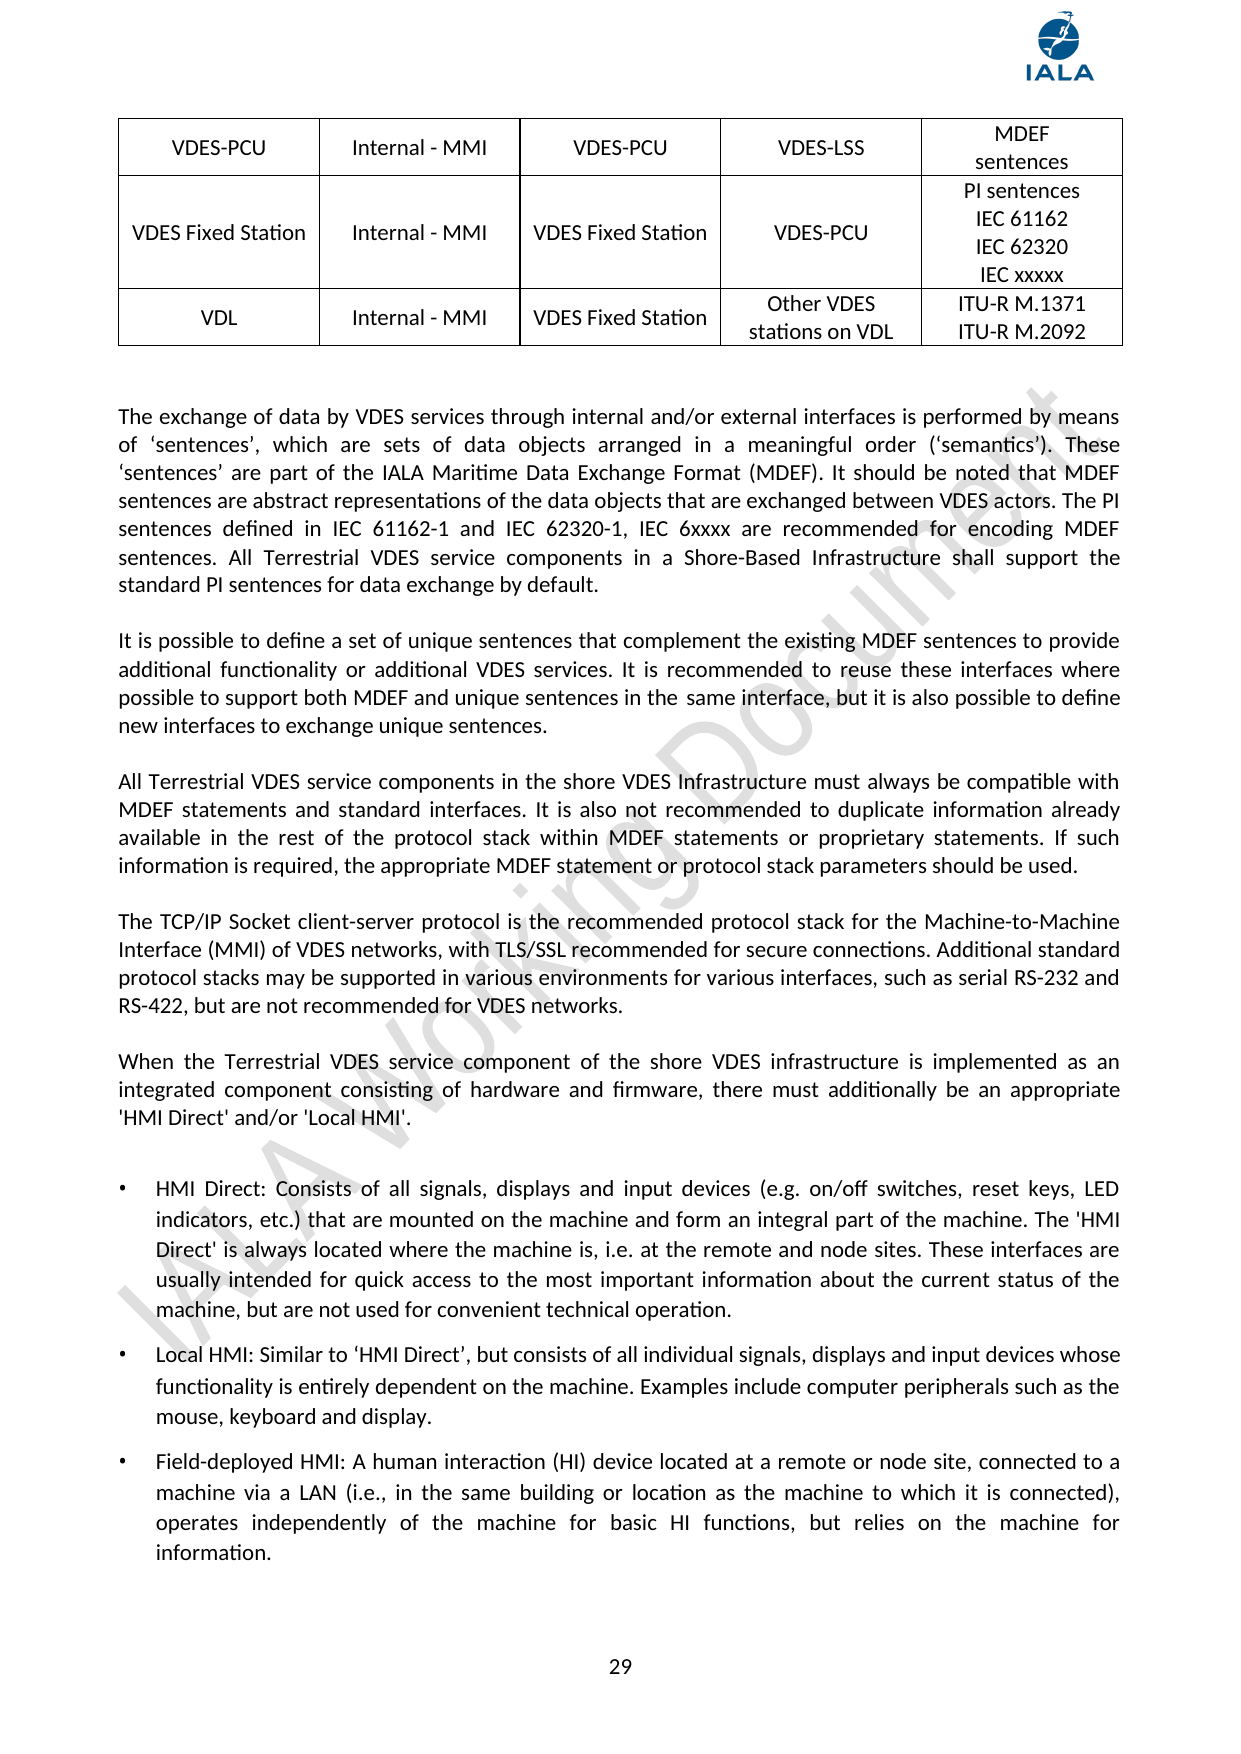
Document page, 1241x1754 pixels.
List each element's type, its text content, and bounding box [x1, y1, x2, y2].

list Local HMI: Similar to ‘HMI Direct’, but consists of all individual signals, displays and input devices whose functionality is entirely dependent on the machine. Examples include computer peripherals such as the mouse, keyboard and display. [118, 1338, 1122, 1430]
list HMI Direct: Consists of all signals, displays and input devices (e.g. on/off switches, reset keys, LED indicators, etc.) that are mounted on the machine and form an integral part of the machine. The 'HMI Direct' is always located where the machine is, i.e. at the remote and node sites. These interfaces are usually intended for quick access to the most important information about the current status of the machine, but are not used for convenient technical operation. [118, 1172, 1122, 1324]
table_cell VDES-PCU [119, 119, 319, 175]
table_cell Internal - MMI [320, 176, 519, 288]
list Field-deployed HMI: A human interaction (HI) device located at a remote or node site, connected to a machine via a LAN (i.e., in the same building or location as the machine to which it is connected), operates independently of the machine for basic HI functions, but relies on the machine for information. [118, 1445, 1122, 1567]
table_cell ITU-R M.1371 ITU-R M.2092 [922, 289, 1122, 345]
picture [1011, 3, 1106, 96]
table_cell VDES-PCU [721, 176, 921, 288]
table_cell VDL [119, 289, 319, 345]
text The TCP/IP Socket client-server protocol is the recommended protocol stack for the Machine-to-Machine Interface (MMI) of VDES networks, with TLS/SSL recommended for secure connections. Additional standard protocol stacks may be supported in various environments for various interfaces, such as serial RS-232 and RS-422, but are not recommended for VDES networks. [118, 907, 1122, 1019]
table_cell PI sentences IEC 61162 IEC 62320 IEC xxxxx [922, 176, 1122, 288]
table_cell VDES Fixed Station [119, 176, 319, 288]
table_cell VDES-PCU [521, 119, 720, 175]
table_cell VDES Fixed Station [521, 176, 720, 288]
table_cell Internal - MMI [320, 119, 519, 175]
text It is possible to define a set of unique sentences that complement the existing MDEF sentences to provide additional functionality or additional VDES services. It is recommended to reuse these interfaces where possible to support both MDEF and unique sentences in the same interface, but it is also possible to define new interfaces to exchange unique sentences. [118, 627, 1122, 739]
text The exchange of data by VDES services through internal and/or external interfaces is performed by means of ‘sentences’, which are sets of data objects arranged in a meaningful order (‘semantics’). These ‘sentences’ are part of the IALA Maritime Data Exchange Format (MDEF). It should be noted that MDEF sentences are abstract representations of the data objects that are exchanged between VDES actors. The PI sentences defined in IEC 61162-1 and IEC 62320-1, IEC 6xxxx are recommended for encoding MDEF sentences. All Terrestrial VDES service components in a Shore-Based Infrastructure shall support the standard PI sentences for data exchange by default. [118, 402, 1122, 599]
table_cell VDES-LSS [721, 119, 921, 175]
table_cell MDEF sentences [922, 119, 1122, 175]
text When the Terrestrial VDES service component of the shore VDES infrastructure is implemented as an integrated component consisting of hardware and firmware, there must additionally be an appropriate 'HMI Direct' and/or 'Local HMI'. [118, 1047, 1122, 1131]
text All Terrestrial VDES service components in the shore VDES Infrastructure must always be compatible with MDEF statements and standard interfaces. It is also not recommended to duplicate information already available in the rest of the protocol stack within MDEF statements or proprietary statements. If such information is required, the appropriate MDEF statement or protocol stack parameters should be used. [118, 767, 1122, 879]
table_cell VDES Fixed Station [521, 289, 720, 345]
table_cell Internal - MMI [320, 289, 519, 345]
table_cell Other VDES stations on VDL [721, 289, 921, 345]
